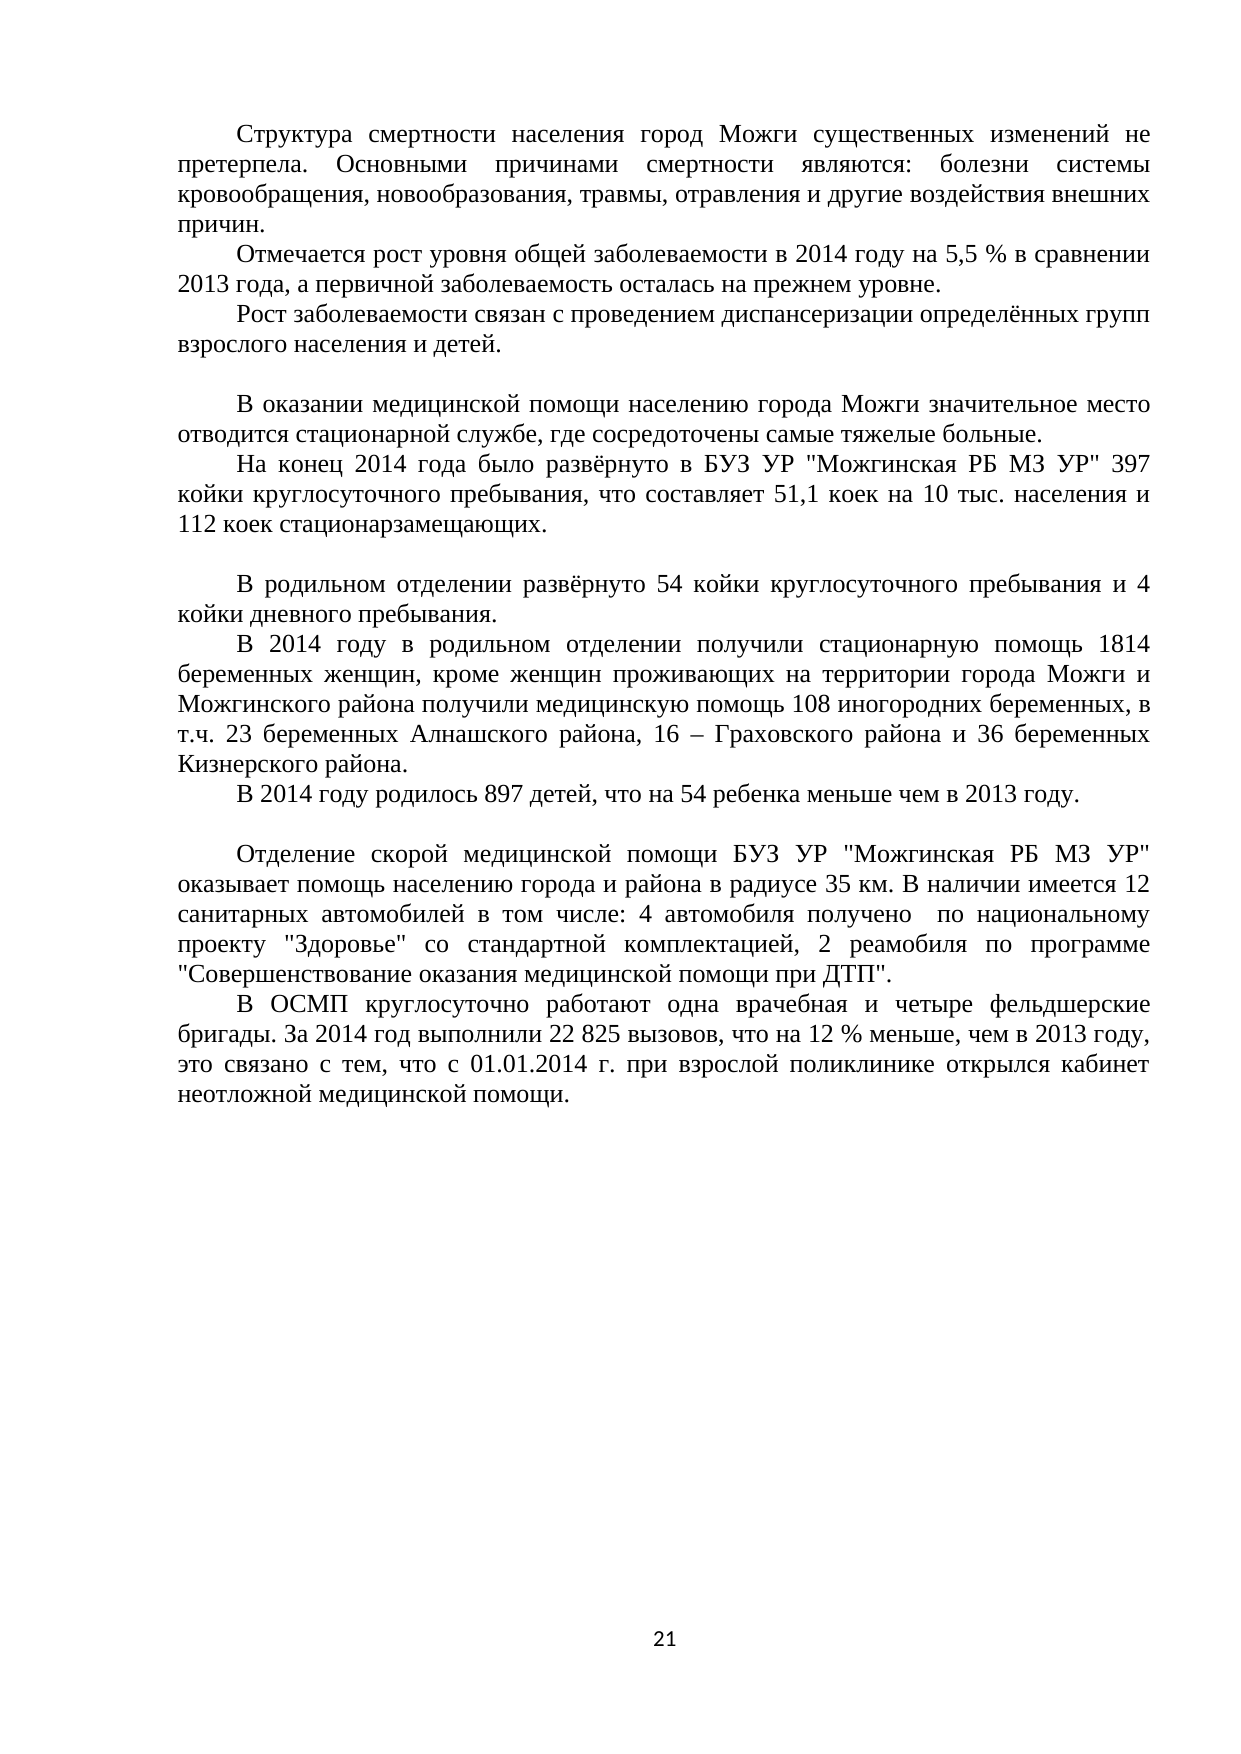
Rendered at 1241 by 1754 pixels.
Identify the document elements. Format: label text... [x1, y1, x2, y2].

text В 2014 году в родильном отделении получили стационарную помощь 1814 беременных женщин, кроме женщин проживающих на территории города Можги и Можгинского района получили медицинскую помощь 108 иногородних беременных, в т.ч. 23 беременных Алнашского района, 16 – Граховского района и 36 беременных Кизнерского района. [177, 628, 1152, 778]
text Отмечается рост уровня общей заболеваемости в 2014 году на 5,5 % в сравнении 2013 года, а первичной заболеваемость осталась на прежнем уровне. [177, 238, 1152, 298]
text На конец 2014 года было развёрнуто в БУЗ УР "Можгинская РБ МЗ УР" 397 койки круглосуточного пребывания, что составляет 51,1 коек на 10 тыс. населения и 112 коек стационарзамещающих. [177, 448, 1152, 538]
text Структура смертности населения город Можги существенных изменений не претерпела. Основными причинами смертности являются: болезни системы кровообращения, новообразования, травмы, отравления и другие воздействия внешних причин. [177, 118, 1152, 238]
text Отделение скорой медицинской помощи БУЗ УР "Можгинская РБ МЗ УР" оказывает помощь населению города и района в радиусе 35 км. В наличии имеется 12 санитарных автомобилей в том числе: 4 автомобиля получено по национальному проекту "Здоровье" со стандартной комплектацией, 2 реамобиля по программе "Совершенствование оказания медицинской помощи при ДТП". [177, 838, 1152, 988]
text В оказании медицинской помощи населению города Можги значительное место отводится стационарной службе, где сосредоточены самые тяжелые больные. [177, 388, 1152, 448]
text В родильном отделении развёрнуто 54 койки круглосуточного пребывания и 4 койки дневного пребывания. [177, 568, 1152, 628]
text Рост заболеваемости связан с проведением диспансеризации определённых групп взрослого населения и детей. [177, 298, 1152, 358]
text В ОСМП круглосуточно работают одна врачебная и четыре фельдшерские бригады. За 2014 год выполнили 22 825 вызовов, что на 12 % меньше, чем в 2013 году, это связано с тем, что с 01.01.2014 г. при взрослой поликлинике открылся кабинет неотложной медицинской помощи. [177, 988, 1152, 1108]
text В 2014 году родилось 897 детей, что на 54 ребенка меньше чем в 2013 году. [177, 778, 1152, 808]
